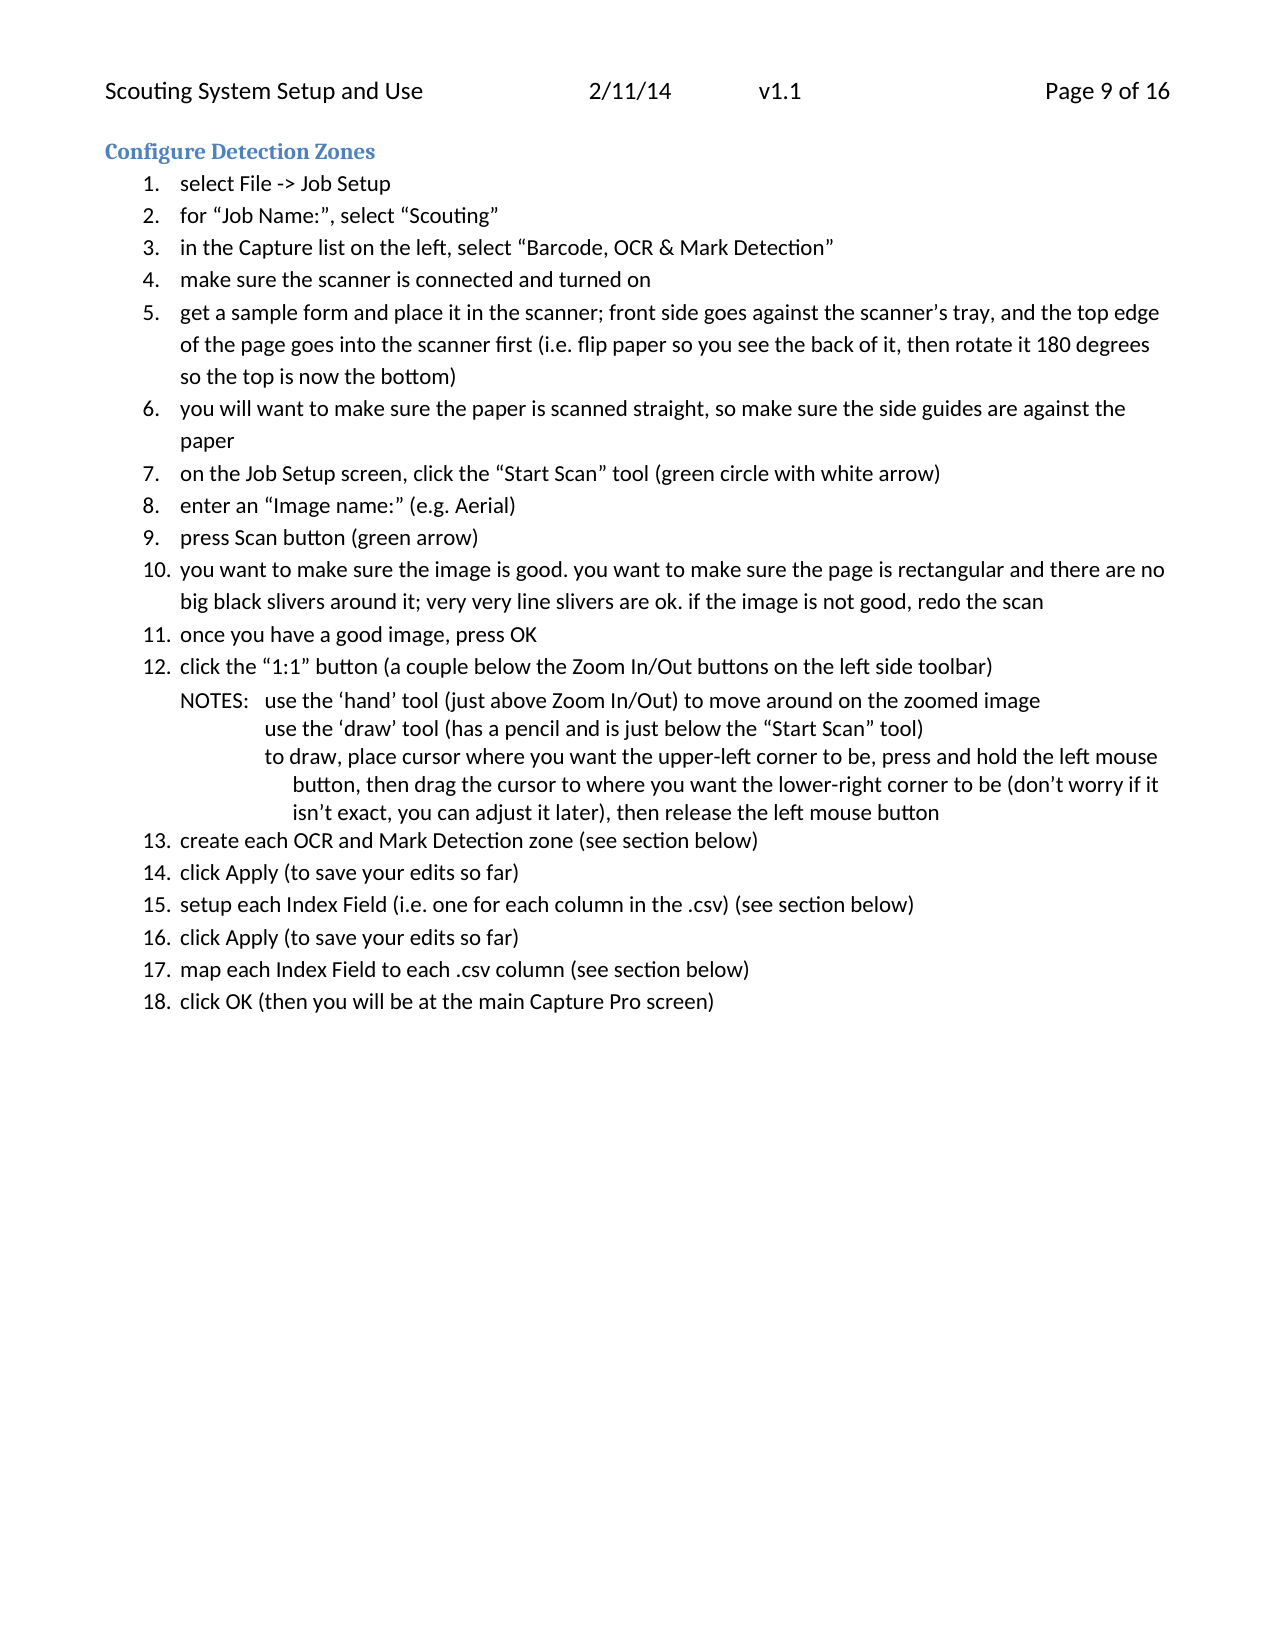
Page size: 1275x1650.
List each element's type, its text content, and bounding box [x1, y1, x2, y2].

list select File -> Job Setup [142, 169, 1170, 197]
list click OK (then you will be at the main Capture Pro screen) [142, 987, 1170, 1015]
list map each Index Field to each .csv column (see section below) [142, 955, 1170, 983]
list press Scan button (green arrow) [142, 523, 1170, 551]
list get a sample form and place it in the scanner; front side goes against the scanner’s tray, and the top edge of the page goes into the scanner first (i.e. flip paper so you see the back of it, then rotate it 180 degrees so the top is now the bottom) [142, 298, 1170, 390]
text NOTES: use the ‘hand’ tool (just above Zoom In/Out) to move around on the zoomed image [180, 686, 1170, 714]
list you will want to make sure the paper is scanned straight, so make sure the side guides are against the paper [142, 394, 1170, 454]
list make sure the scanner is connected and turned on [142, 266, 1170, 294]
list setup each Index Field (i.e. one for each column in the .csv) (see section below) [142, 891, 1170, 919]
list in the Capture list on the left, select “Barcode, OCR & Mark Detection” [142, 233, 1170, 261]
text use the ‘draw’ tool (has a pencil and is just below the “Start Scan” tool) [264, 714, 1170, 742]
list click Apply (to save your edits so far) [142, 923, 1170, 951]
list on the Job Setup screen, click the “Start Scan” tool (green circle with white arrow) [142, 459, 1170, 487]
list once you have a good image, press OK [142, 620, 1170, 648]
list enter an “Image name:” (e.g. Aerial) [142, 491, 1170, 519]
text to draw, place cursor where you want the upper-left corner to be, press and hold the left mouse button, then drag the cursor to where you want the lower-right corner to be (don’t worry if it isn’t exact, you can adjust it later), then release the left mouse button [264, 742, 1170, 826]
list click Apply (to save your edits so far) [142, 858, 1170, 886]
list create each OCR and Mark Detection zone (see section below) [142, 826, 1170, 854]
subtitle Configure Detection Zones [105, 139, 1170, 165]
list click the “1:1” button (a couple below the Zoom In/Out buttons on the left side toolbar) [142, 652, 1170, 680]
list you want to make sure the image is good. you want to make sure the page is rectangular and there are no big black slivers around it; very very line slivers are ok. if the image is not good, redo the scan [142, 555, 1170, 616]
list for “Job Name:”, select “Scouting” [142, 201, 1170, 229]
